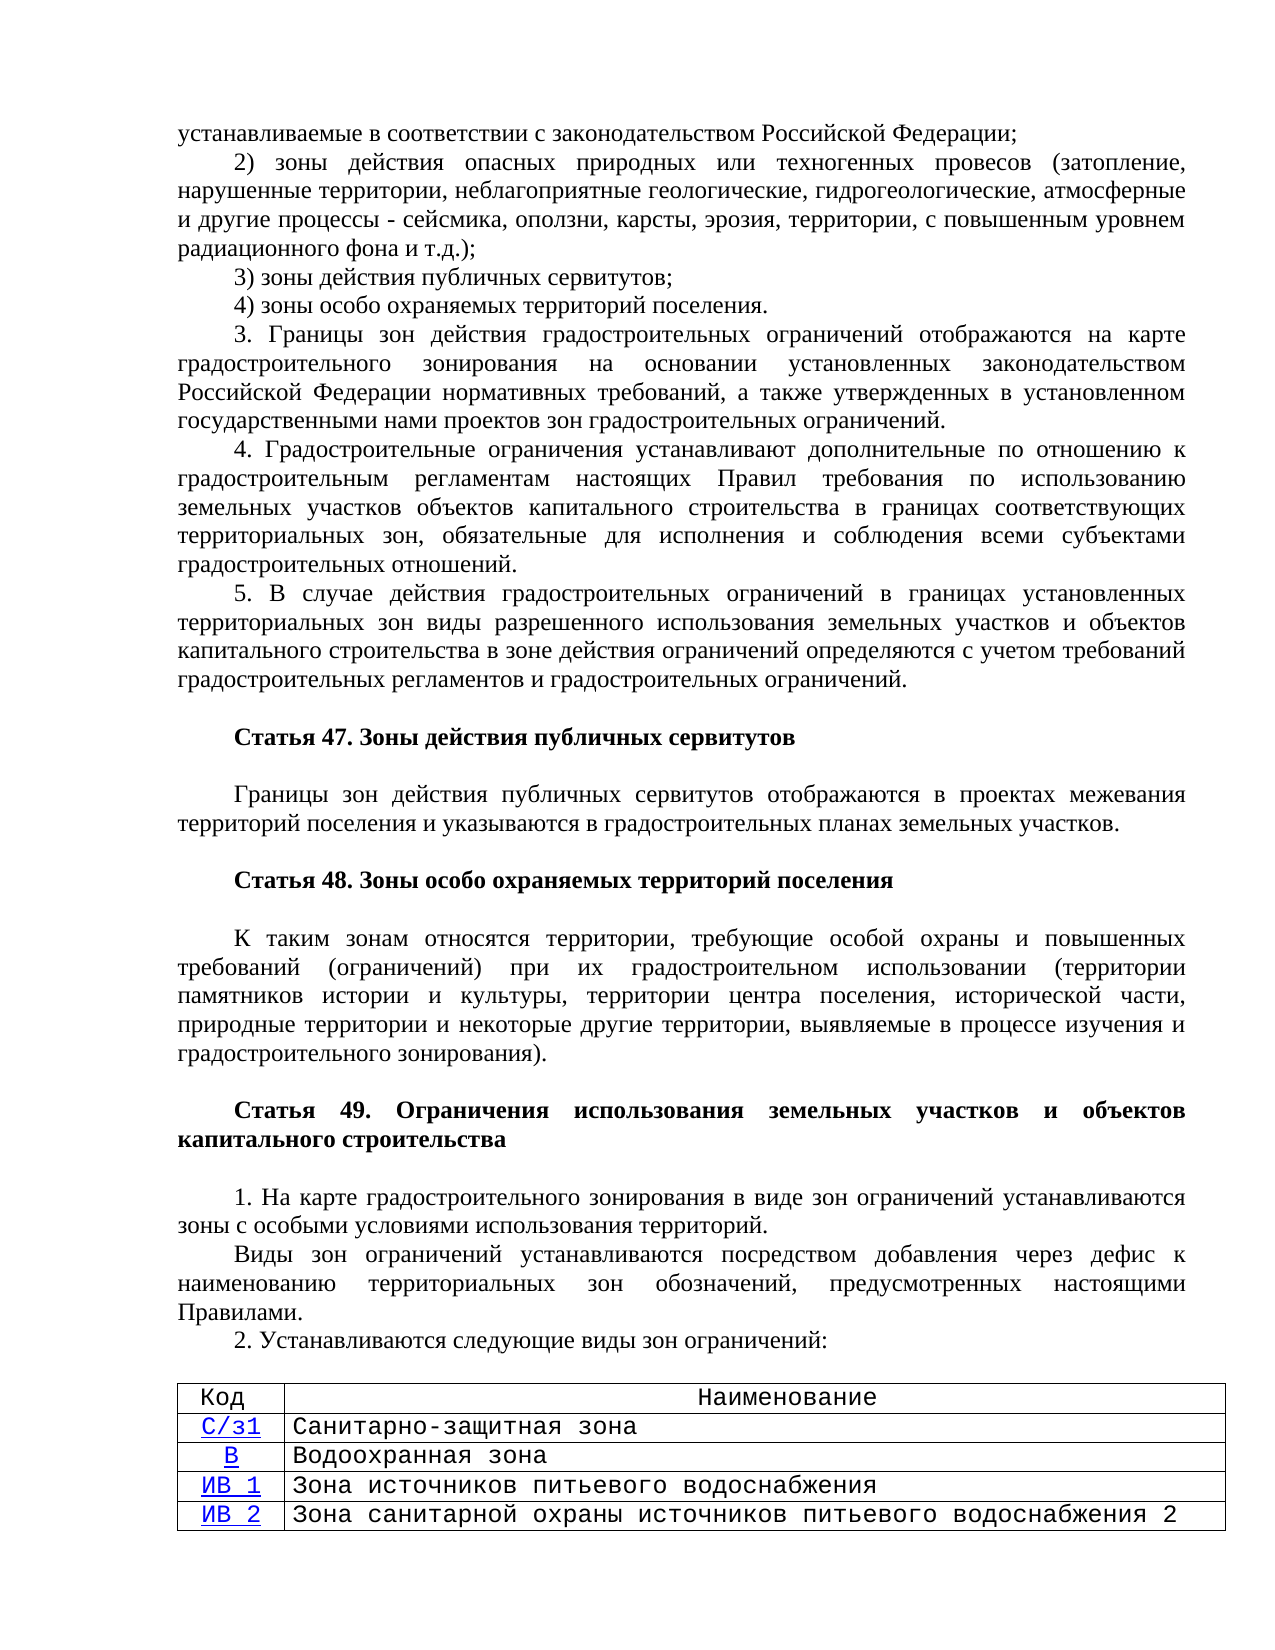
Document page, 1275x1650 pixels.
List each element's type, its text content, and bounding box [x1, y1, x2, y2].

text Статья 47. Зоны действия публичных сервитутов [177, 722, 1186, 751]
table_cell Водоохранная зона [285, 1443, 1225, 1471]
text 5. В случае действия градостроительных ограничений в границах установленных территориальных зон виды разрешенного использования земельных участков и объектов капитального строительства в зоне действия ограничений определяются с учетом требований градостроительных регламентов и градостроительных ограничений. [177, 578, 1186, 693]
table_cell ИВ 2 [178, 1502, 284, 1530]
table_header Код [178, 1384, 284, 1412]
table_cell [285, 1502, 1225, 1530]
text Статья 49. Ограничения использования земельных участков и объектов капитального строительства [177, 1096, 1186, 1153]
text 1. На карте градостроительного зонирования в виде зон ограничений устанавливаются зоны с особыми условиями использования территорий. [177, 1182, 1186, 1239]
table_header Наименование [285, 1384, 1225, 1412]
text Виды зон ограничений устанавливаются посредством добавления через дефис к наименованию территориальных зон обозначений, предусмотренных настоящими Правилами. [177, 1239, 1186, 1326]
text Статья 48. Зоны особо охраняемых территорий поселения [177, 866, 1186, 894]
text 3) зоны действия публичных сервитутов; [177, 262, 1186, 291]
table_cell ИВ 1 [178, 1472, 284, 1501]
text 4. Градостроительные ограничения устанавливают дополнительные по отношению к градостроительным регламентам настоящих Правил требования по использованию земельных участков объектов капитального строительства в границах соответствующих территориальных зон, обязательные для исполнения и соблюдения всеми субъектами градостроительных отношений. [177, 434, 1186, 578]
text 3. Границы зон действия градостроительных ограничений отображаются на карте градостроительного зонирования на основании установленных законодательством Российской Федерации нормативных требований, а также утвержденных в установленном государственными нами проектов зон градостроительных ограничений. [177, 319, 1186, 434]
table_cell С/з1 [178, 1414, 284, 1442]
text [177, 118, 1186, 147]
table_cell Зона источников питьевого водоснабжения [285, 1472, 1225, 1501]
text 2) зоны действия опасных природных или техногенных провесов (затопление, нарушенные территории, неблагоприятные геологические, гидрогеологические, атмосферные и другие процессы - сейсмика, оползни, карсты, эрозия, территории, с повышенным уровнем радиационного фона и т.д.); [177, 147, 1186, 262]
text Границы зон действия публичных сервитутов отображаются в проектах межевания территорий поселения и указываются в градостроительных планах земельных участков. [177, 779, 1186, 837]
table_cell Санитарно-защитная зона [285, 1414, 1225, 1442]
text 4) зоны особо охраняемых территорий поселения. [177, 291, 1186, 319]
text К таким зонам относятся территории, требующие особой охраны и повышенных требований (ограничений) при их градостроительном использовании (территории памятников истории и культуры, территории центра поселения, исторической части, природные территории и некоторые другие территории, выявляемые в процессе изучения и градостроительного зонирования). [177, 923, 1186, 1067]
table_cell В [178, 1443, 284, 1471]
text 2. Устанавливаются следующие виды зон ограничений: [177, 1326, 1186, 1354]
